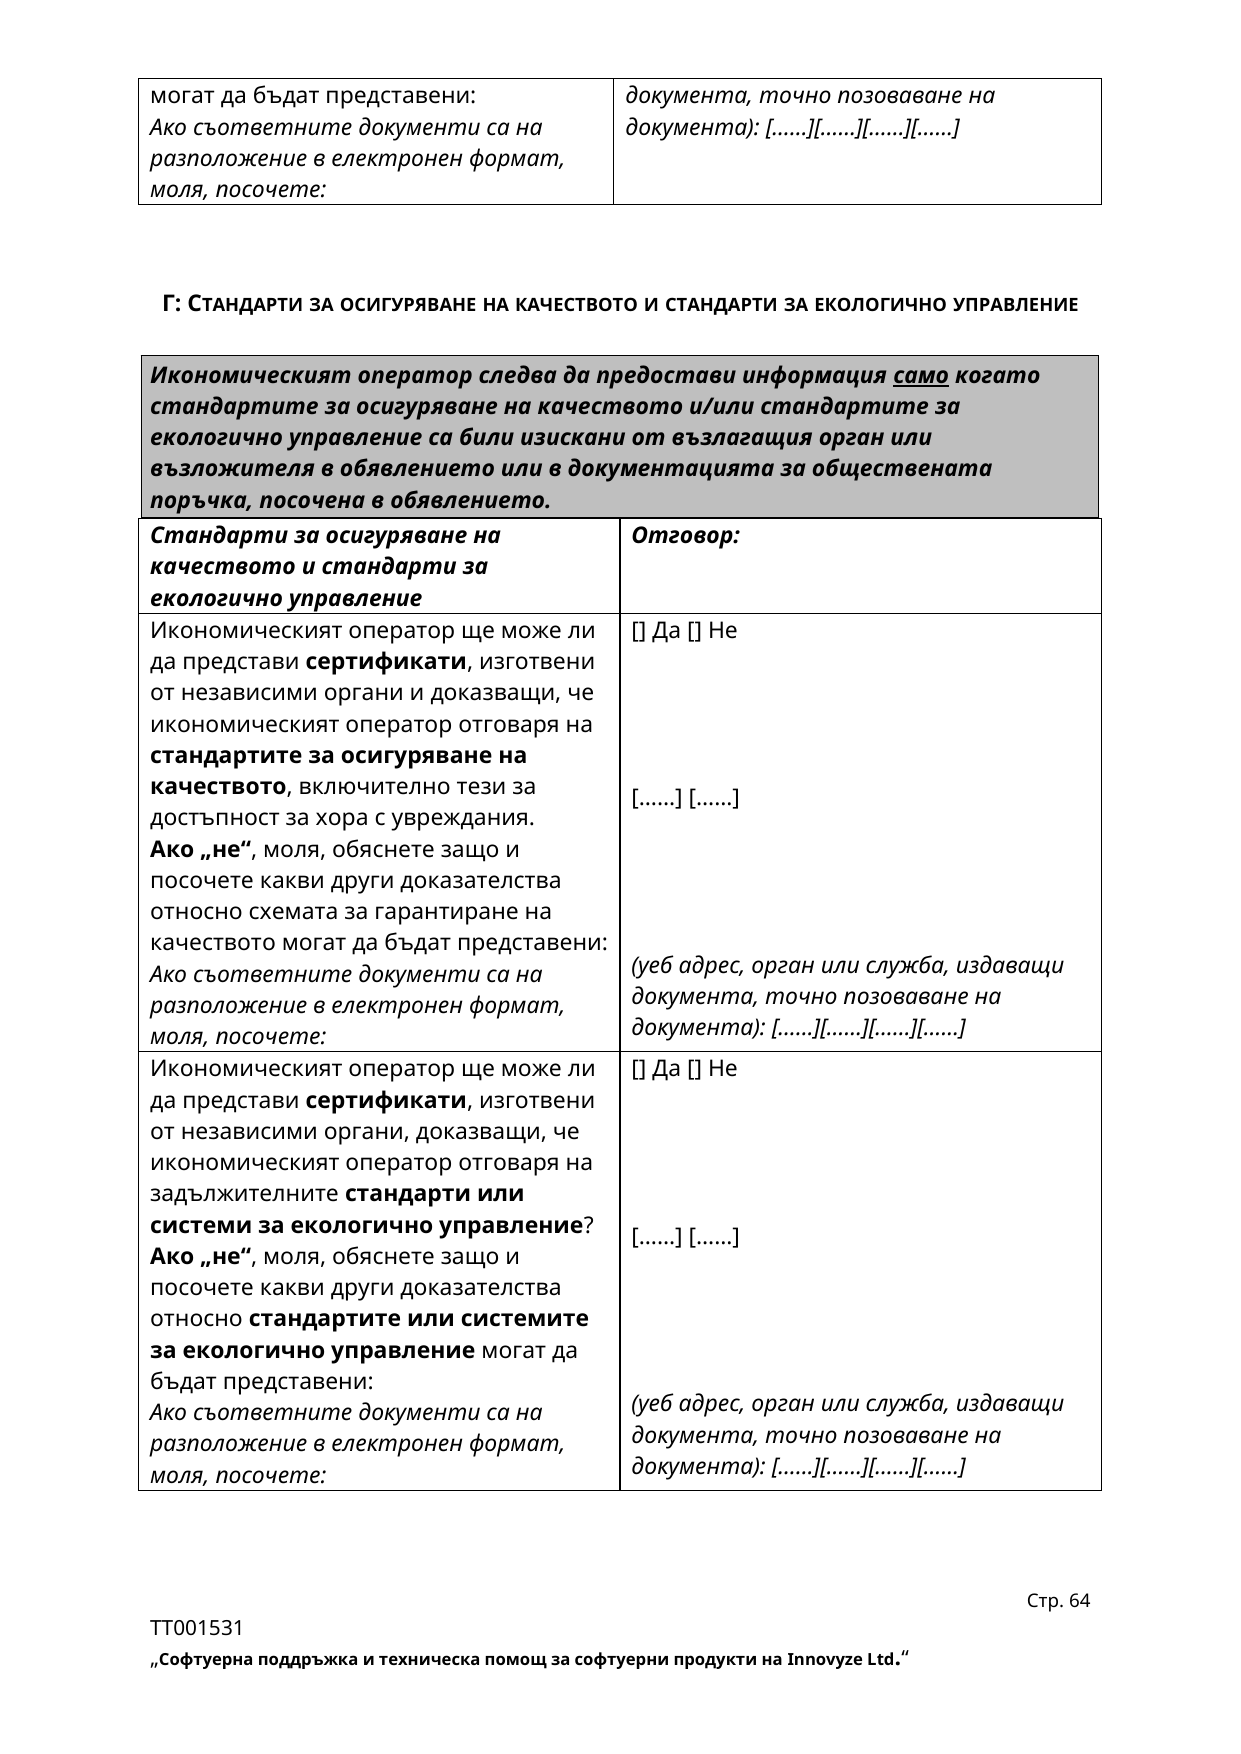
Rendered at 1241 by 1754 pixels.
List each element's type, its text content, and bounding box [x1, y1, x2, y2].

table_cell Икономическият оператор ще може ли да представи сертификати, изготвени от независими органи и доказващи, че икономическият оператор отговаря на стандартите за осигуряване на качеството, включително тези за достъпност за хора с увреждания. Ако „не“, моля, обяснете защо и посочете какви други доказателства относно схемата за гарантиране на качеството могат да бъдат представени: Ако съответните документи са на разположение в електронен формат, моля, посочете: [139, 614, 619, 1051]
text Икономическият оператор следва да предостави информация само когато стандартите за осигуряване на качеството и/или стандартите за екологично управление са били изискани от възлагащия орган или възложителя в обявлението или в документацията за обществената поръчка, посочена в обявлението. [142, 356, 1098, 517]
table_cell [614, 79, 1101, 204]
table_cell [] Да [] Не [……] [……] (уеб адрес, орган или служба, издаващи документа, точно позоваване на документа): [……][……][……][……] [621, 614, 1101, 1051]
table_cell Икономическият оператор ще може ли да представи сертификати, изготвени от независими органи, доказващи, че икономическият оператор отговаря на задължителните стандарти или системи за екологично управление? Ако „не“, моля, обяснете защо и посочете какви други доказателства относно стандартите или системите за екологично управление могат да бъдат представени: Ако съответните документи са на разположение в електронен формат, моля, посочете: [139, 1052, 619, 1490]
table_header Стандарти за осигуряване на качеството и стандарти за екологично управление [139, 519, 619, 613]
title Г: Стандарти за осигуряване на качеството и стандарти за екологично управление [150, 287, 1090, 318]
table_cell [] Да [] Не [……] [……] (уеб адрес, орган или служба, издаващи документа, точно позоваване на документа): [……][……][……][……] [621, 1052, 1101, 1490]
table_header Отговор: [621, 519, 1101, 613]
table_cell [139, 79, 613, 204]
